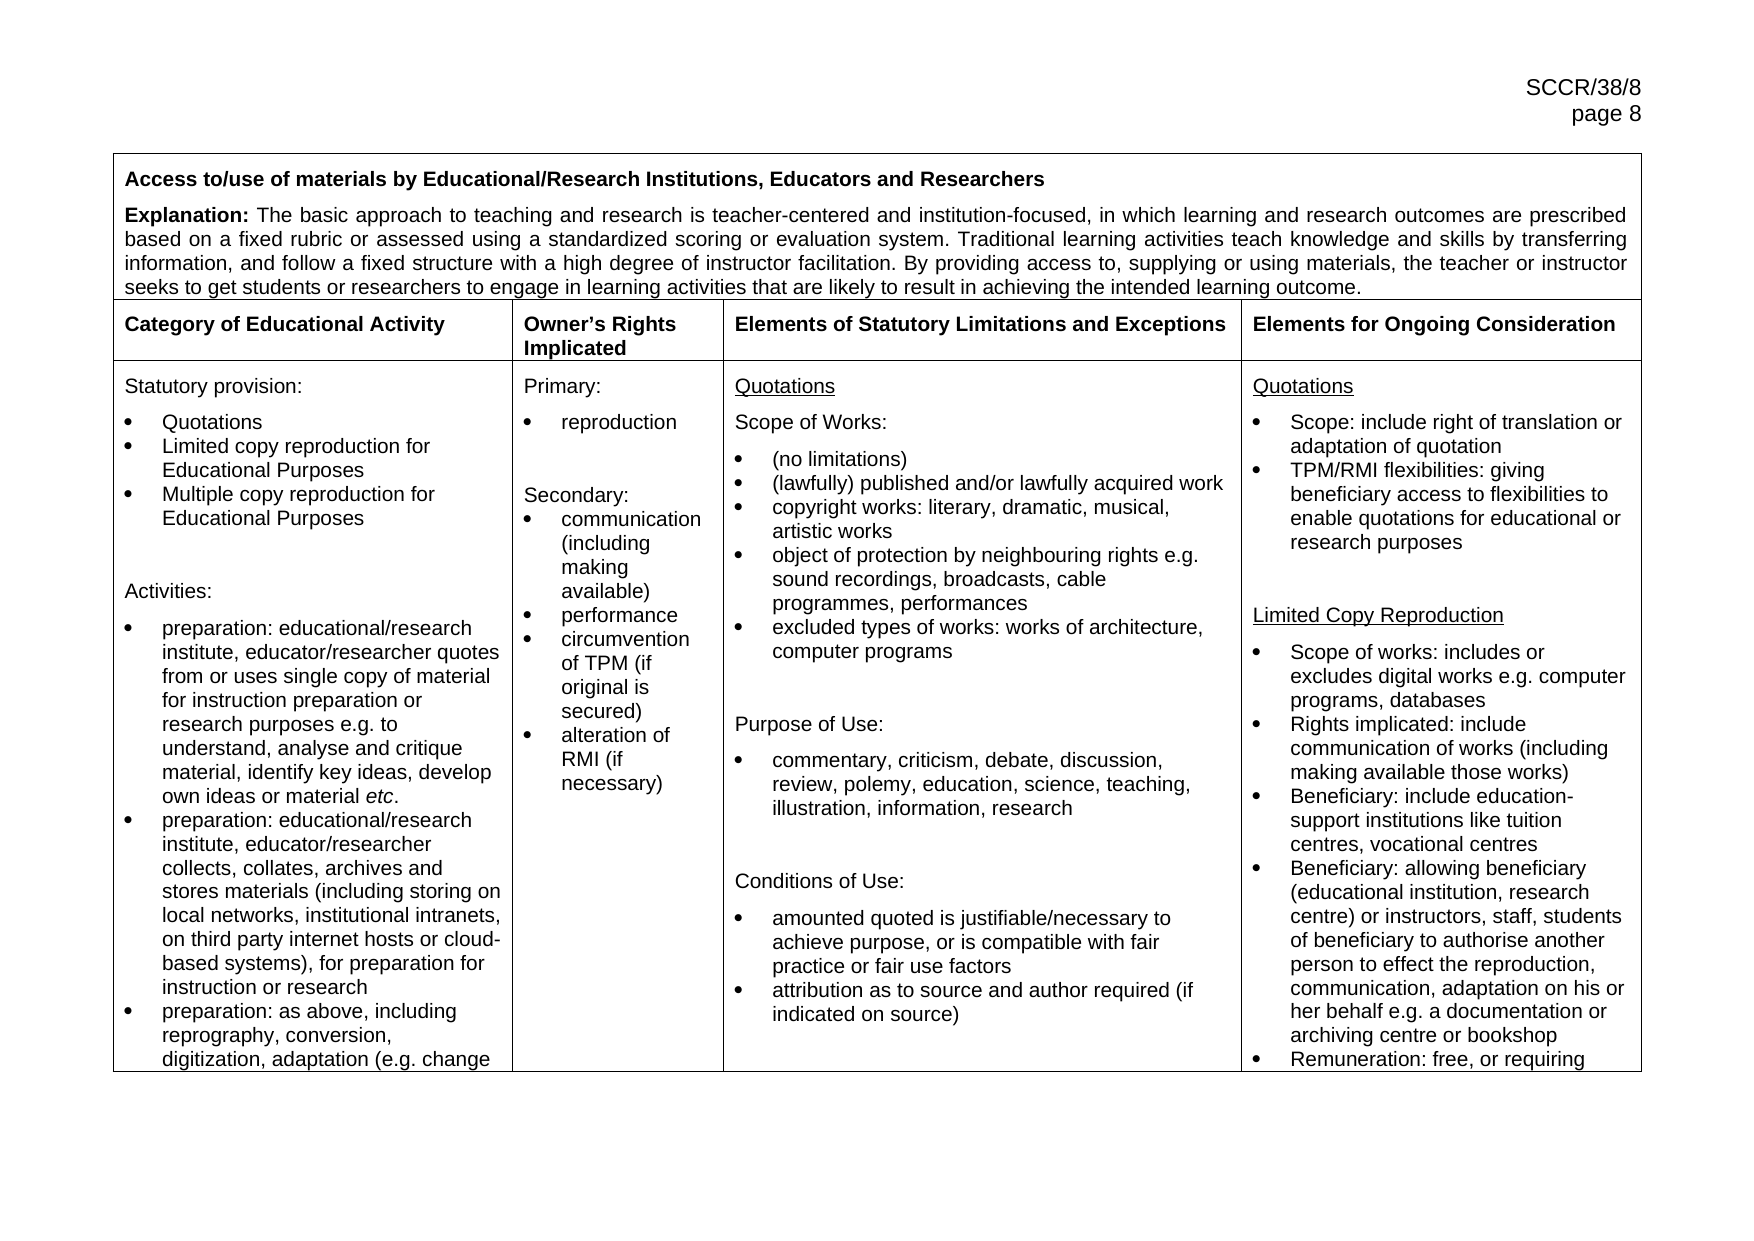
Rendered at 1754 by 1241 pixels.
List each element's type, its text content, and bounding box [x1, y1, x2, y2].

table_cell Elements for Ongoing Consideration [1242, 300, 1641, 360]
table_cell Owner’s Rights Implicated [513, 300, 723, 360]
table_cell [513, 361, 723, 1071]
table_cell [114, 361, 512, 1071]
table_cell Elements of Statutory Limitations and Exceptions [724, 300, 1241, 360]
table_cell Category of Educational Activity [114, 300, 512, 360]
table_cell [1242, 361, 1641, 1071]
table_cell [114, 154, 1641, 299]
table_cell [724, 361, 1241, 1071]
